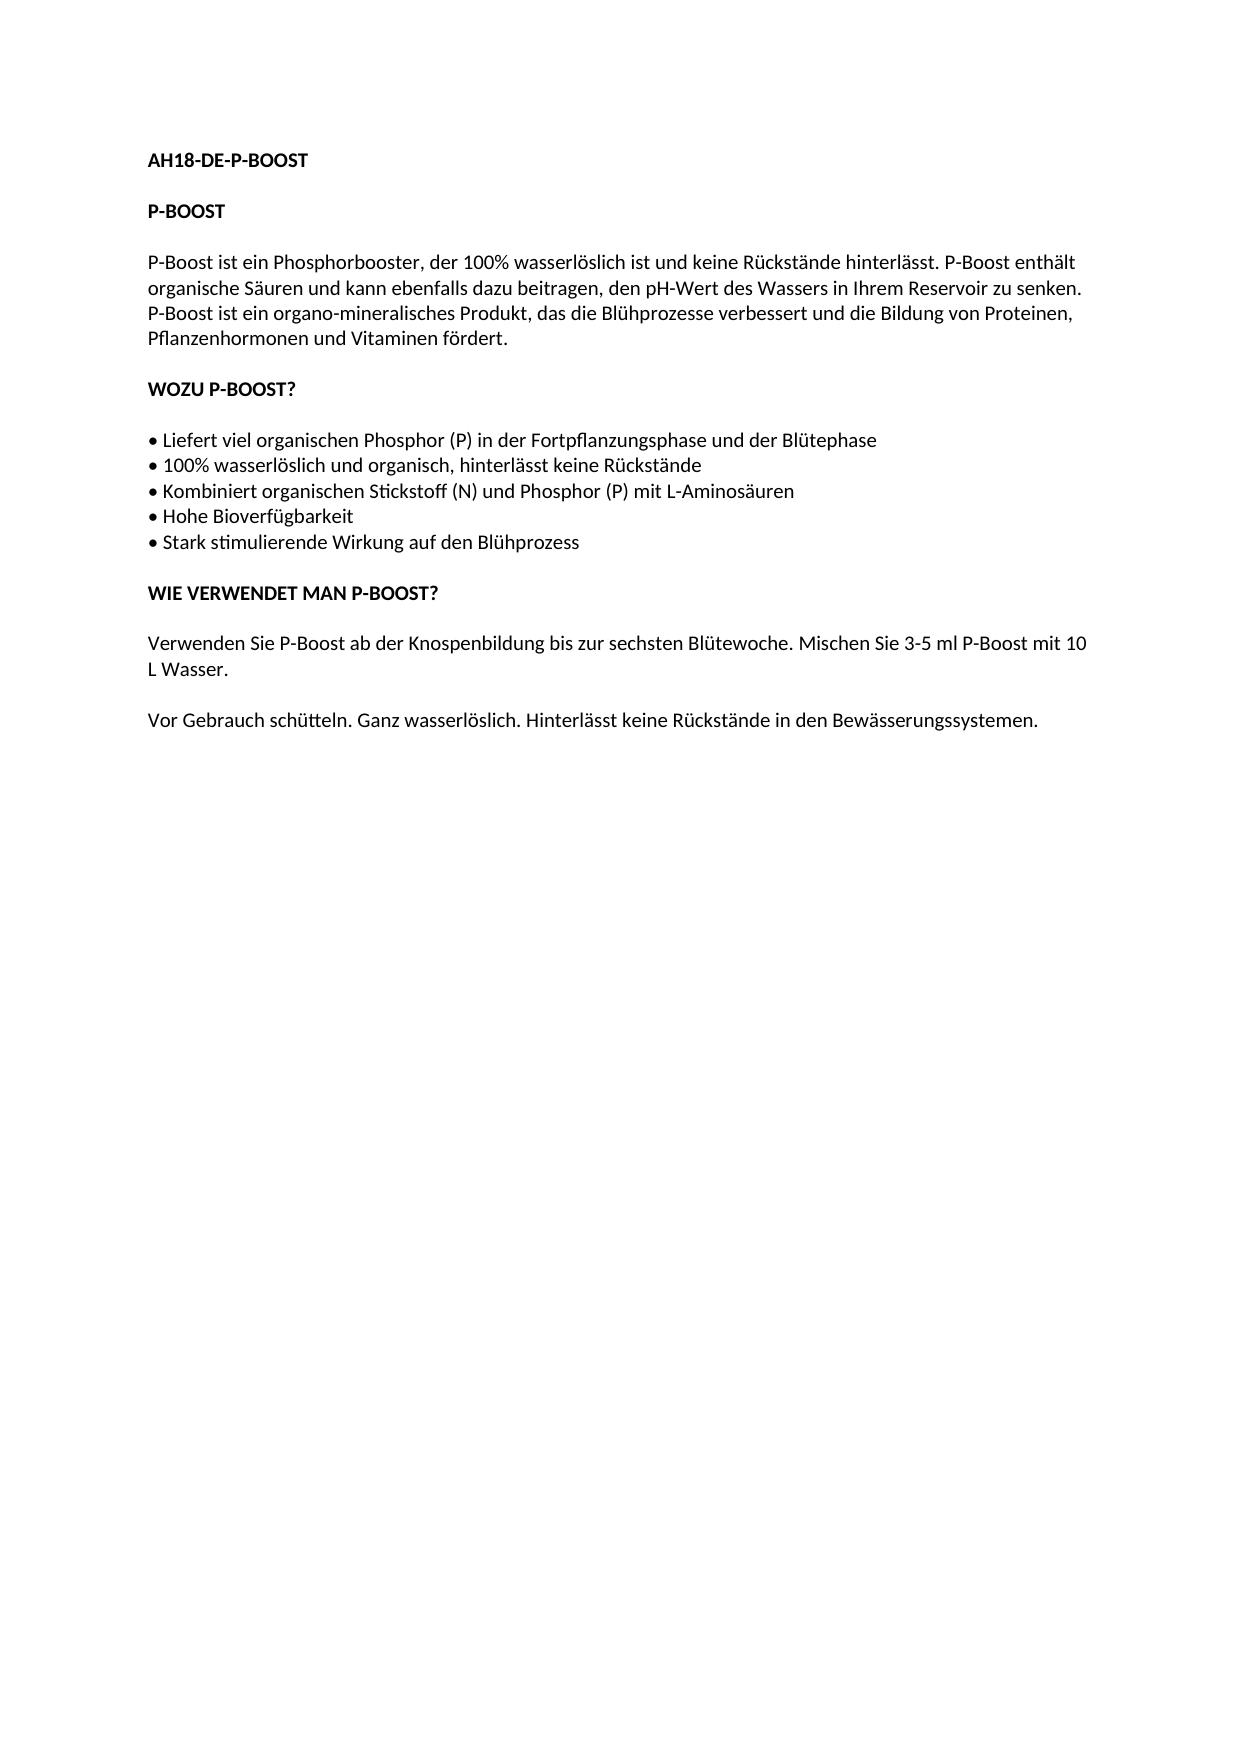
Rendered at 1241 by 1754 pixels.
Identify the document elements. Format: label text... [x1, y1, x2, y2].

text WOZU P-BOOST? [148, 376, 1093, 402]
text • Stark stimulierende Wirkung auf den Blühprozess [148, 529, 1093, 554]
text • 100% wasserlöslich und organisch, hinterlässt keine Rückstände [148, 453, 1093, 478]
text • Kombiniert organischen Stickstoff (N) und Phosphor (P) mit L-Aminosäuren [148, 478, 1093, 503]
text P-Boost ist ein organo-mineralisches Produkt, das die Blühprozesse verbessert und die Bildung von Proteinen, Pflanzenhormonen und Vitaminen fördert. [148, 300, 1093, 351]
text Vor Gebrauch schütteln. Ganz wasserlöslich. Hinterlässt keine Rückstände in den Bewässerungssystemen. [148, 707, 1093, 732]
text P-Boost ist ein Phosphorbooster, der 100% wasserlöslich ist und keine Rückstände hinterlässt. P-Boost enthält organische Säuren und kann ebenfalls dazu beitragen, den pH-Wert des Wassers in Ihrem Reservoir zu senken. [148, 249, 1093, 300]
text WIE VERWENDET MAN P-BOOST? [148, 580, 1093, 605]
text AH18-DE-P-BOOST [148, 148, 1093, 173]
text • Hohe Bioverfügbarkeit [148, 503, 1093, 529]
text P-BOOST [148, 198, 1093, 224]
text • Liefert viel organischen Phosphor (P) in der Fortpflanzungsphase und der Blütephase [148, 427, 1093, 453]
text Verwenden Sie P-Boost ab der Knospenbildung bis zur sechsten Blütewoche. Mischen Sie 3-5 ml P-Boost mit 10 L Wasser. [148, 631, 1093, 681]
